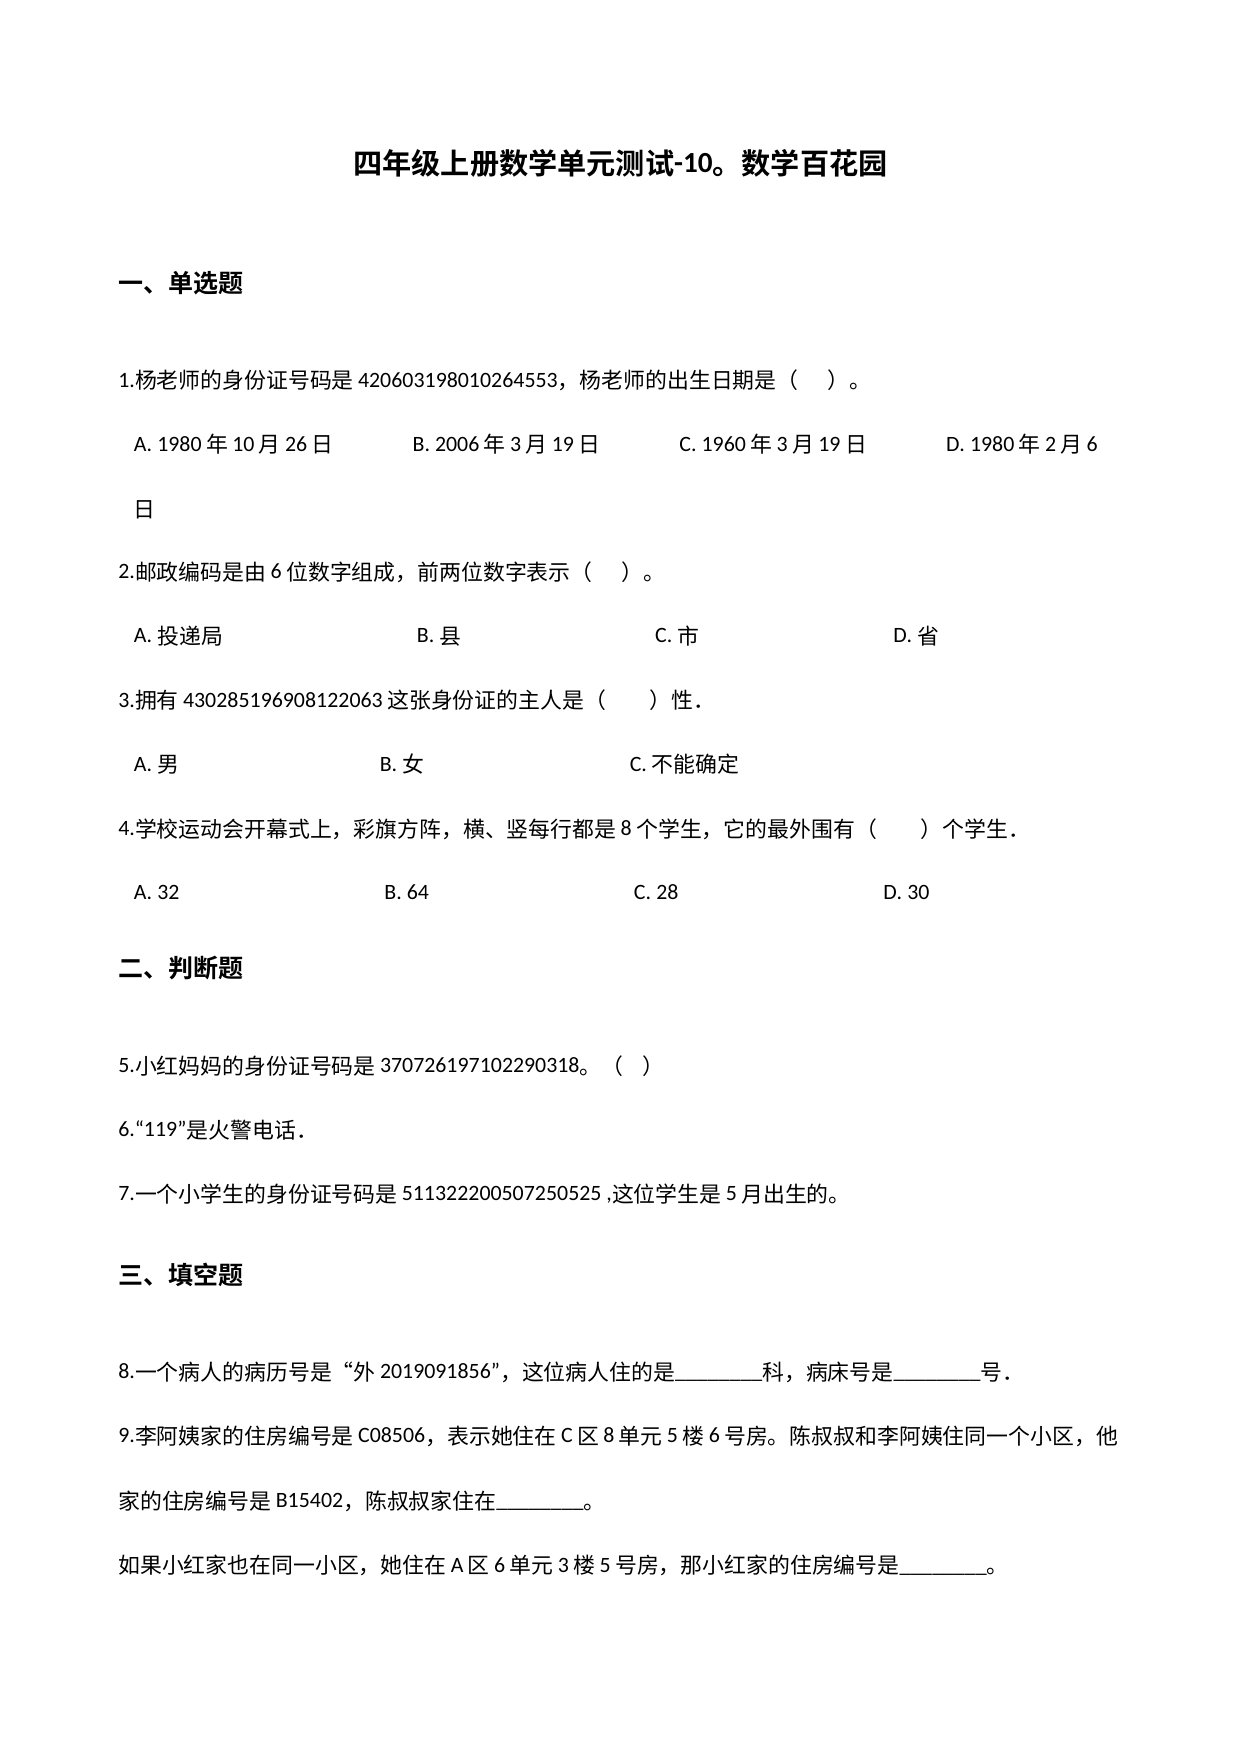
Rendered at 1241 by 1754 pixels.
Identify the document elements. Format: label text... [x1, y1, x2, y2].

text A. 1980年10月26日 B. 2006年3月19日 C. 1960年3月19日 D. 1980年2月6日 [134, 427, 1122, 525]
text 二、判断题 [118, 934, 1122, 999]
text 四年级上册数学单元测试-10。数学百花园 [118, 129, 1122, 194]
text 如果小红家也在同一小区，她住在A区6单元3楼5号房，那小红家的住房编号是________。 [118, 1548, 1122, 1580]
text 7.一个小学生的身份证号码是511322200507250525 ,这位学生是5月出生的。 [118, 1177, 1122, 1209]
text 三、填空题 [118, 1241, 1122, 1306]
picture [407, 445, 413, 452]
text A. 32 B. 64 C. 28 D. 30 [134, 875, 1122, 908]
text 6.“119”是火警电话． [118, 1112, 1122, 1145]
text 4.学校运动会开幕式上，彩旗方阵，横、竖每行都是8个学生，它的最外围有（ ）个学生． [118, 811, 1122, 844]
text 1.杨老师的身份证号码是420603198010264553，杨老师的出生日期是（ ）。 [118, 363, 1122, 396]
text 3.拥有430285196908122063这张身份证的主人是（ ）性． [118, 683, 1122, 715]
text A. 男 B. 女 C. 不能确定 [134, 747, 1122, 779]
picture [674, 445, 680, 452]
text 9.李阿姨家的住房编号是C08506，表示她住在C区8单元5楼6号房。陈叔叔和李阿姨住同一个小区，他家的住房编号是B15402，陈叔叔家住在________。 [118, 1419, 1122, 1516]
text 5.小红妈妈的身份证号码是370726197102290318。（ ） [118, 1048, 1122, 1081]
text 一、单选题 [118, 249, 1122, 314]
text 8.一个病人的病历号是“外2019091856”，这位病人住的是________科，病床号是________号． [118, 1354, 1122, 1387]
text A. 投递局 B. 县 C. 市 D. 省 [134, 619, 1122, 651]
text 2.邮政编码是由6位数字组成，前两位数字表示（ ）。 [118, 554, 1122, 587]
